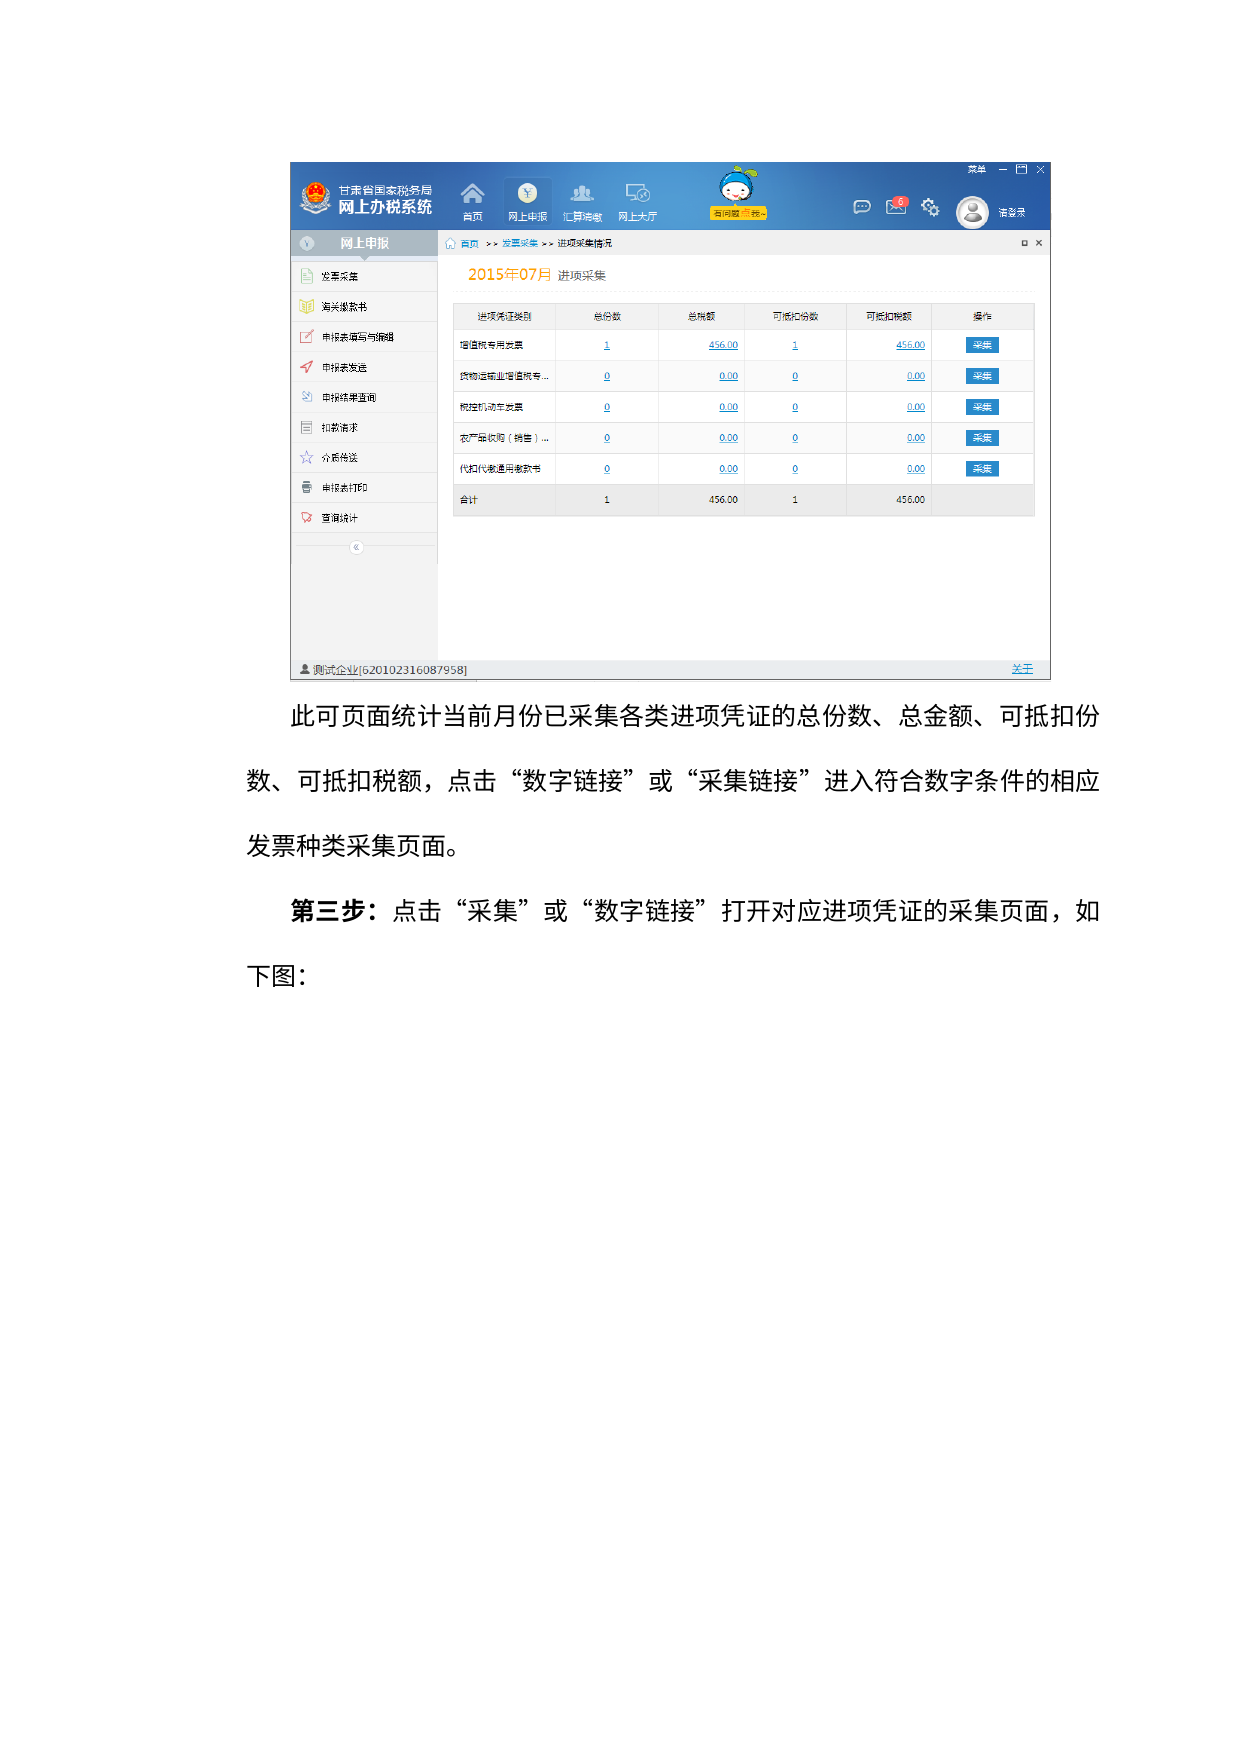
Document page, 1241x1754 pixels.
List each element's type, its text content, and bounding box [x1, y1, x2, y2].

picture [290, 162, 1052, 682]
text 此可页面统计当前月份已采集各类进项凭证的总份数、总金额、可抵扣份数、可抵扣税额，点击“数字链接”或“采集链接”进入符合数字条件的相应发票种类采集页面。 [247, 682, 1103, 877]
text 第三步：点击“采集”或“数字链接”打开对应进项凭证的采集页面，如下图： [247, 877, 1103, 1007]
